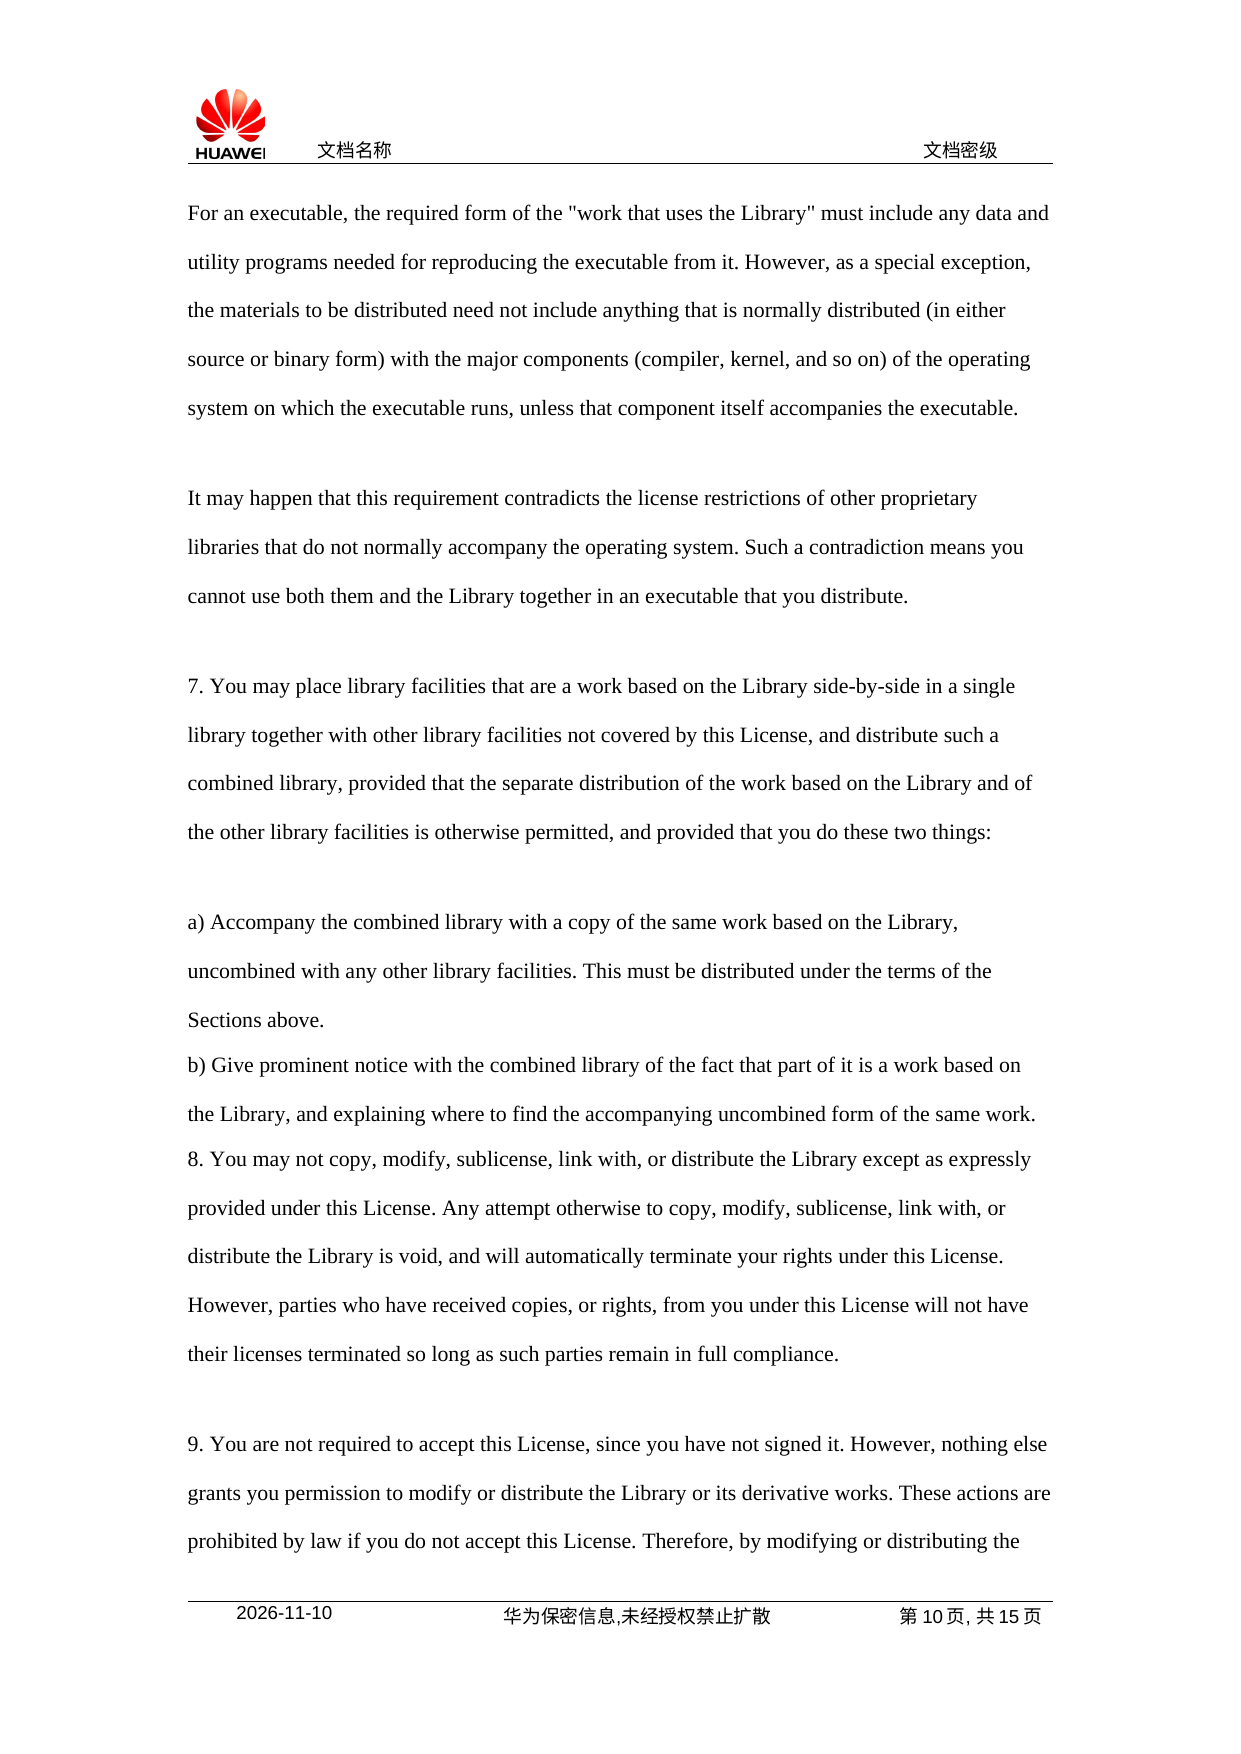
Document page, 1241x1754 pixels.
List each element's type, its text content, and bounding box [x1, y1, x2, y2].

text 8. You may not copy, modify, sublicense, link with, or distribute the Library except as expressly provided under this License. Any attempt otherwise to copy, modify, sublicense, link with, or distribute the Library is void, and will automatically terminate your rights under this License. However, parties who have received copies, or rights, from you under this License will not have their licenses terminated so long as such parties remain in full compliance. [187, 1142, 1053, 1369]
text For an executable, the required form of the "work that uses the Library" must include any data and utility programs needed for reproducing the executable from it. However, as a special exception, the materials to be distributed need not include anything that is normally distributed (in either source or binary form) with the major components (compiler, kernel, and so on) of the operating system on which the executable runs, unless that component itself accompanies the executable. [187, 196, 1053, 424]
text It may happen that this requirement contradicts the license restrictions of other proprietary libraries that do not normally accompany the operating system. Such a contradiction means you cannot use both them and the Library together in an executable that you distribute. [187, 481, 1053, 611]
text b) Give prominent notice with the combined library of the fact that part of it is a work based on the Library, and explaining where to find the accompanying uncombined form of the same work. [187, 1048, 1053, 1129]
text 7. You may place library facilities that are a work based on the Library side-by-side in a single library together with other library facilities not covered by this License, and distribute such a combined library, provided that the separate distribution of the work based on the Library and of the other library facilities is otherwise permitted, and provided that you do these two things: [187, 669, 1053, 848]
picture [196, 89, 265, 159]
text a) Accompany the combined library with a copy of the same work based on the Library, uncombined with any other library facilities. This must be distributed under the terms of the Sections above. [187, 906, 1053, 1036]
